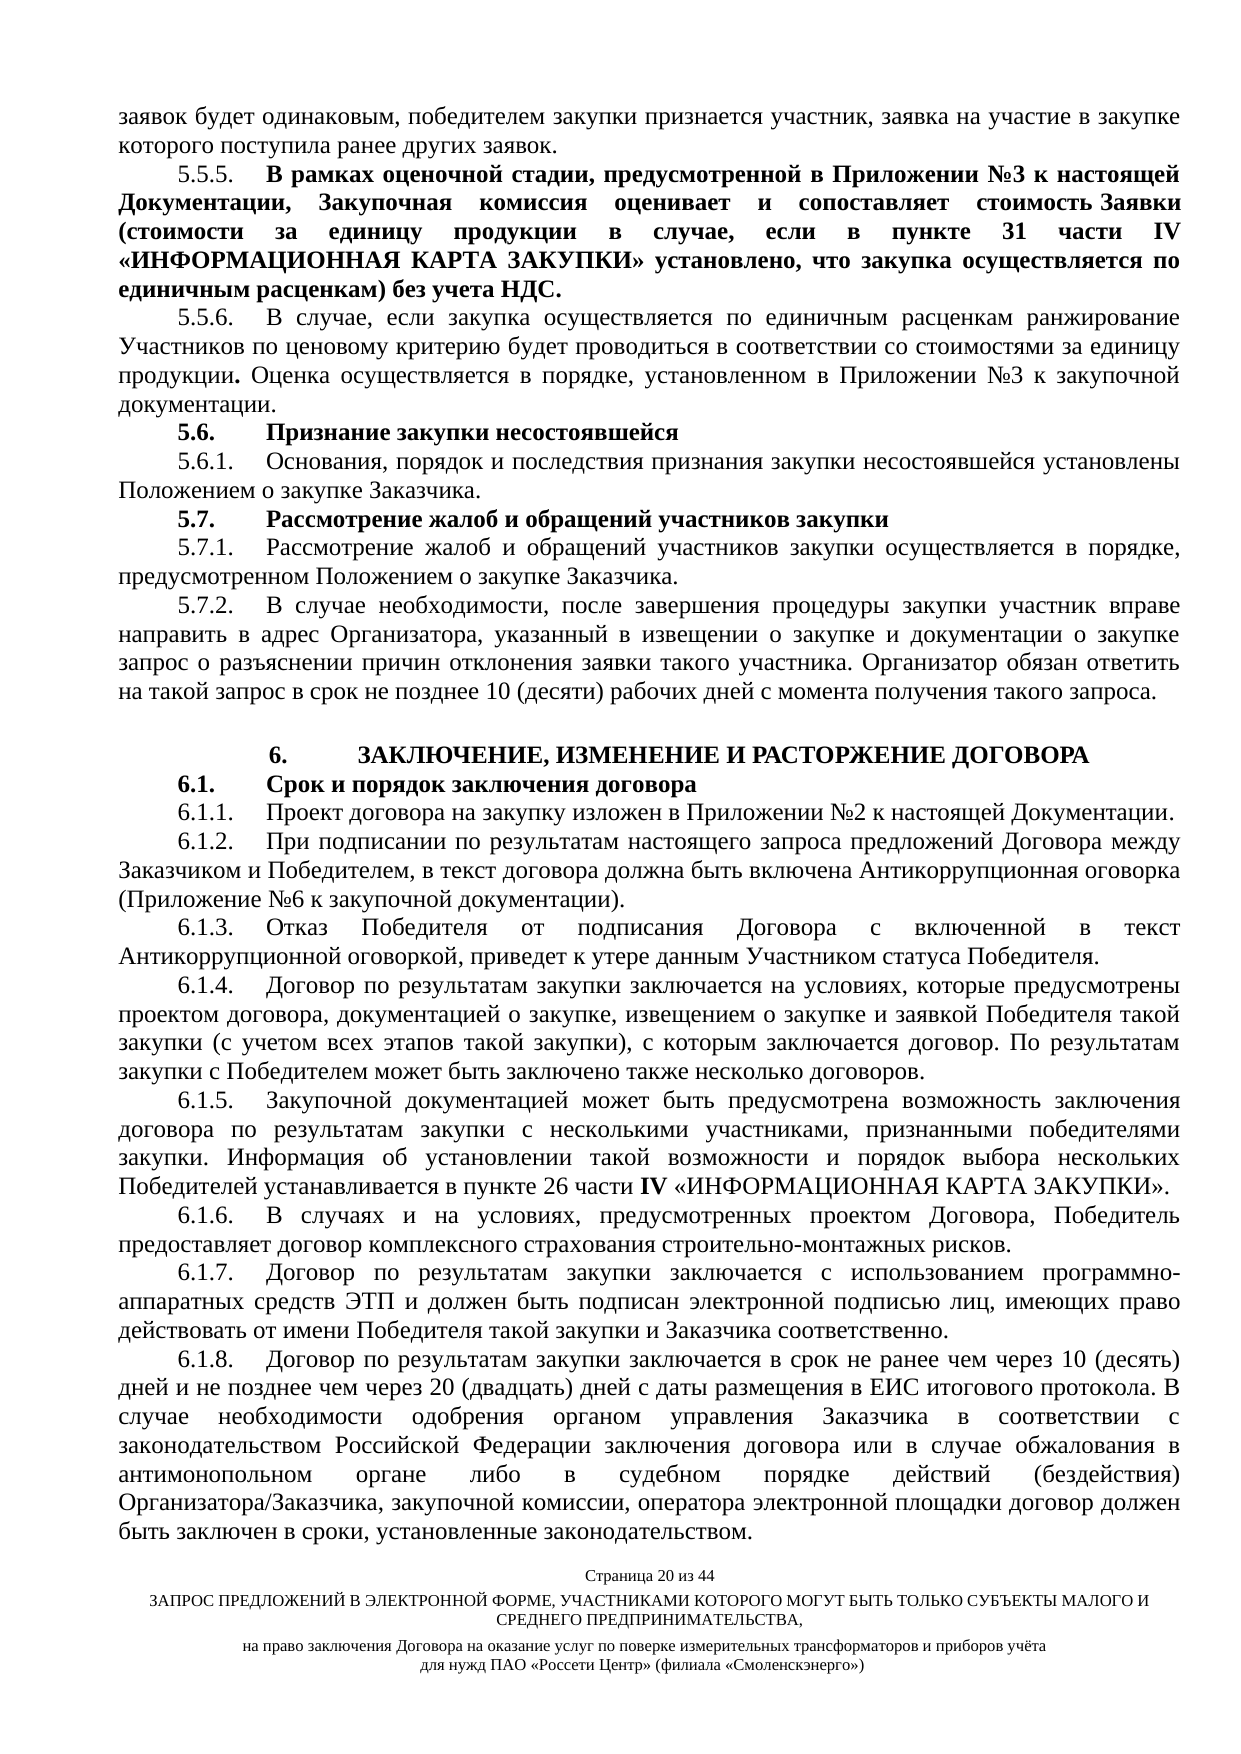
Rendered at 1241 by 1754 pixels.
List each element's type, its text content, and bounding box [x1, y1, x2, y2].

subtitle Срок и порядок заключения договора [118, 769, 1181, 797]
subtitle В рамках оценочной стадии, предусмотренной в Приложении №3 к настоящей Документации, Закупочная комиссия оценивает и сопоставляет стоимость Заявки (стоимости за единицу продукции в случае, если в пункте 31 части IV «ИНФОРМАЦИОННАЯ КАРТА ЗАКУПКИ» установлено, что закупка осуществляется по единичным расценкам) без учета НДС. [118, 159, 1181, 302]
subtitle Проект договора на закупку изложен в Приложении №2 к настоящей Документации. [118, 797, 1181, 826]
subtitle При подписании по результатам настоящего запроса предложений Договора между Заказчиком и Победителем, в текст договора должна быть включена Антикоррупционная оговорка (Приложение №6 к закупочной документации). [118, 826, 1181, 912]
subtitle Договор по результатам закупки заключается в срок не ранее чем через 10 (десять) дней и не позднее чем через 20 (двадцать) дней с даты размещения в ЕИС итогового протокола. В случае необходимости одобрения органом управления Заказчика в соответствии с законодательством Российской Федерации заключения договора или в случае обжалования в антимонопольном органе либо в судебном порядке действий (бездействия) Организатора/Заказчика, закупочной комиссии, оператора электронной площадки договор должен быть заключен в сроки, установленные законодательством. [118, 1344, 1181, 1545]
subtitle Основания, порядок и последствия признания закупки несостоявшейся установлены Положением о закупке Заказчика. [118, 446, 1181, 504]
subtitle В случае, если закупка осуществляется по единичным расценкам ранжирование Участников по ценовому критерию будет проводиться в соответствии со стоимостями за единицу продукции. Оценка осуществляется в порядке, установленном в Приложении №3 к закупочной документации. [118, 302, 1181, 417]
subtitle Договор по результатам закупки заключается на условиях, которые предусмотрены проектом договора, документацией о закупке, извещением о закупке и заявкой Победителя такой закупки (с учетом всех этапов такой закупки), с которым заключается договор. По результатам закупки с Победителем может быть заключено также несколько договоров. [118, 970, 1181, 1085]
subtitle ЗАКЛЮЧЕНИЕ, ИЗМЕНЕНИЕ И РАСТОРЖЕНИЕ ДОГОВОРА [118, 740, 1181, 769]
subtitle Отказ Победителя от подписания Договора с включенной в текст Антикоррупционной оговоркой, приведет к утере данным Участником статуса Победителя. [118, 912, 1181, 970]
subtitle В случае необходимости, после завершения процедуры закупки участник вправе направить в адрес Организатора, указанный в извещении о закупке и документации о закупке запрос о разъяснении причин отклонения заявки такого участника. Организатор обязан ответить на такой запрос в срок не позднее 10 (десяти) рабочих дней с момента получения такого запроса. [118, 590, 1181, 705]
subtitle Закупочной документацией может быть предусмотрена возможность заключения договора по результатам закупки с несколькими участниками, признанными победителями закупки. Информация об установлении такой возможности и порядок выбора нескольких Победителей устанавливается в пункте 26 части IV «ИНФОРМАЦИОННАЯ КАРТА ЗАКУПКИ». [118, 1085, 1181, 1200]
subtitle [118, 101, 1181, 159]
subtitle Договор по результатам закупки заключается с использованием программно-аппаратных средств ЭТП и должен быть подписан электронной подписью лиц, имеющих право действовать от имени Победителя такой закупки и Заказчика соответственно. [118, 1257, 1181, 1344]
subtitle Рассмотрение жалоб и обращений участников закупки осуществляется в порядке, предусмотренном Положением о закупке Заказчика. [118, 532, 1181, 590]
subtitle Рассмотрение жалоб и обращений участников закупки [118, 504, 1181, 532]
subtitle Признание закупки несостоявшейся [118, 417, 1181, 446]
subtitle В случаях и на условиях, предусмотренных проектом Договора, Победитель предоставляет договор комплексного страхования строительно-монтажных рисков. [118, 1200, 1181, 1257]
